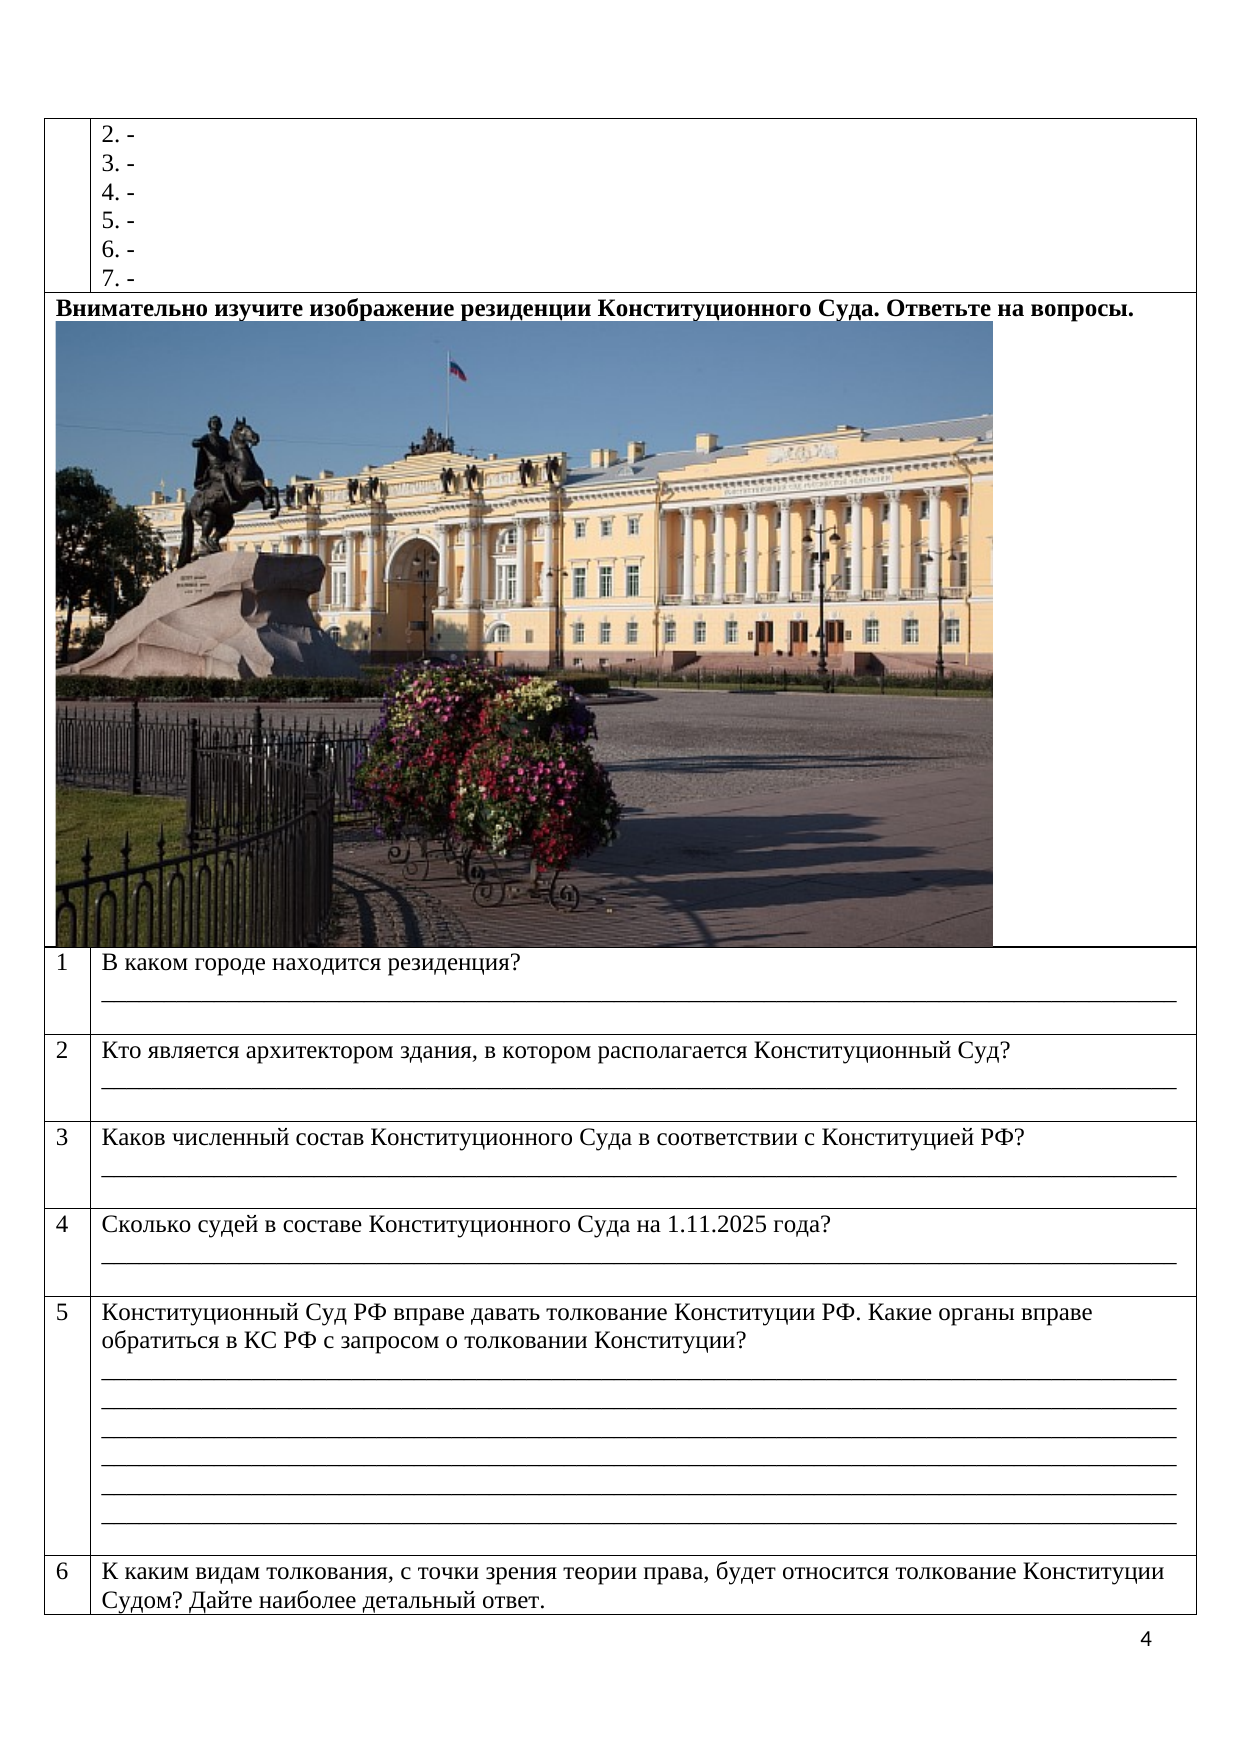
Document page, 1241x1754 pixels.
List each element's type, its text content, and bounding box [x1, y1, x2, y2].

table_cell 1 [45, 948, 90, 1034]
table_cell Кто является архитектором здания, в котором располагается Конституционный Суд? ______________________________________________________________________________________ [91, 1035, 1196, 1121]
picture [55, 321, 993, 947]
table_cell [91, 1556, 1196, 1614]
table_cell 5 [45, 1297, 90, 1555]
table_cell Внимательно изучите изображение резиденции Конституционного Суда. Ответьте на вопросы. [45, 293, 1196, 946]
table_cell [91, 119, 1196, 292]
table_cell 2 [45, 1035, 90, 1121]
table_cell 3 [45, 1122, 90, 1208]
table_cell 4 [45, 1209, 90, 1296]
table_cell 6 [45, 1556, 90, 1614]
table_cell Каков численный состав Конституционного Суда в соответствии с Конституцией РФ? ______________________________________________________________________________________ [91, 1122, 1196, 1208]
table_cell 2 [45, 119, 90, 292]
table_cell Конституционный Суд РФ вправе давать толкование Конституции РФ. Какие органы вправе обратиться в КС РФ с запросом о толковании Конституции? ______________________________________________________________________________________ ______________________________________________________________________________________ ______________________________________________________________________________________ ______________________________________________________________________________________ ______________________________________________________________________________________ ______________________________________________________________________________________ [91, 1297, 1196, 1555]
table_cell В каком городе находится резиденция? ______________________________________________________________________________________ [91, 948, 1196, 1034]
table_cell Сколько судей в составе Конституционного Суда на 1.11.2025 года? ______________________________________________________________________________________ [91, 1209, 1196, 1296]
